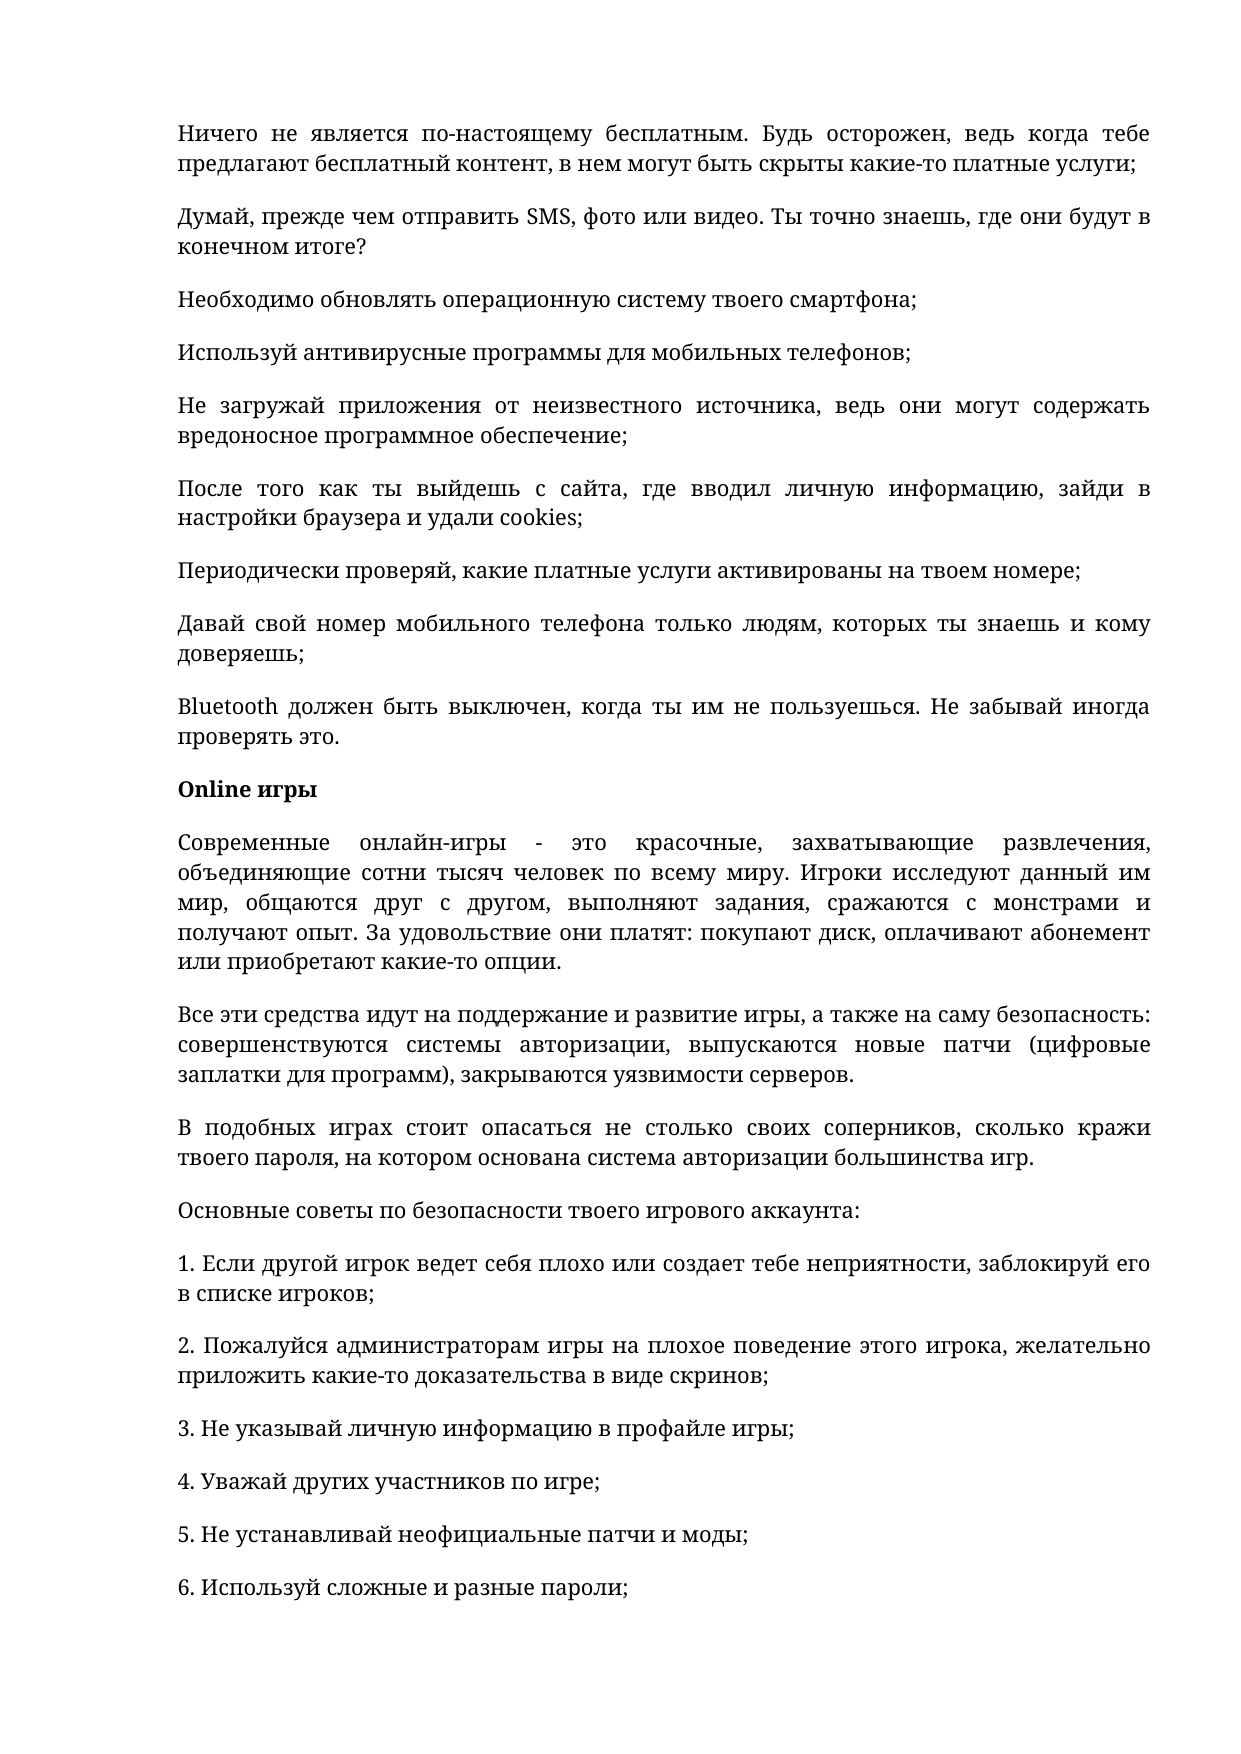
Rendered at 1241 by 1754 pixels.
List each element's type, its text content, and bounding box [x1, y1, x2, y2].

text Давай свой номер мобильного телефона только людям, которых ты знаешь и кому доверяешь; [177, 608, 1152, 668]
text Все эти средства идут на поддержание и развитие игры, а также на саму безопасность: совершенствуются системы авторизации, выпускаются новые патчи (цифровые заплатки для программ), закрываются уязвимости серверов. [177, 999, 1152, 1089]
text Online игры [177, 774, 1152, 804]
text 3. Не указывай личную информацию в профайле игры; [177, 1413, 1152, 1443]
text Bluetooth должен быть выключен, когда ты им не пользуешься. Не забывай иногда проверять это. [177, 691, 1152, 751]
text Используй антивирусные программы для мобильных телефонов; [177, 337, 1152, 367]
text После того как ты выйдешь с сайта, где вводил личную информацию, зайди в настройки браузера и удали cookies; [177, 473, 1152, 532]
text 5. Не устанавливай неофициальные патчи и моды; [177, 1519, 1152, 1549]
text Не загружай приложения от неизвестного источника, ведь они могут содержать вредоносное программное обеспечение; [177, 390, 1152, 449]
text Периодически проверяй, какие платные услуги активированы на твоем номере; [177, 555, 1152, 585]
text Думай, прежде чем отправить SMS, фото или видео. Ты точно знаешь, где они будут в конечном итоге? [177, 201, 1152, 261]
text 4. Уважай других участников по игре; [177, 1466, 1152, 1496]
text Основные советы по безопасности твоего игрового аккаунта: [177, 1195, 1152, 1224]
text В подобных играх стоит опасаться не столько своих соперников, сколько кражи твоего пароля, на котором основана система авторизации большинства игр. [177, 1112, 1152, 1171]
text Ничего не является по-настоящему бесплатным. Будь осторожен, ведь когда тебе предлагают бесплатный контент, в нем могут быть скрыты какие-то платные услуги; [177, 118, 1152, 178]
text 1. Если другой игрок ведет себя плохо или создает тебе неприятности, заблокируй его в списке игроков; [177, 1248, 1152, 1307]
text Современные онлайн-игры - это красочные, захватывающие развлечения, объединяющие сотни тысяч человек по всему миру. Игроки исследуют данный им мир, общаются друг с другом, выполняют задания, сражаются с монстрами и получают опыт. За удовольствие они платят: покупают диск, оплачивают абонемент или приобретают какие-то опции. [177, 827, 1152, 976]
text 2. Пожалуйся администраторам игры на плохое поведение этого игрока, желательно приложить какие-то доказательства в виде скринов; [177, 1331, 1152, 1390]
text 6. Используй сложные и разные пароли; [177, 1572, 1152, 1602]
text Необходимо обновлять операционную систему твоего смартфона; [177, 284, 1152, 313]
